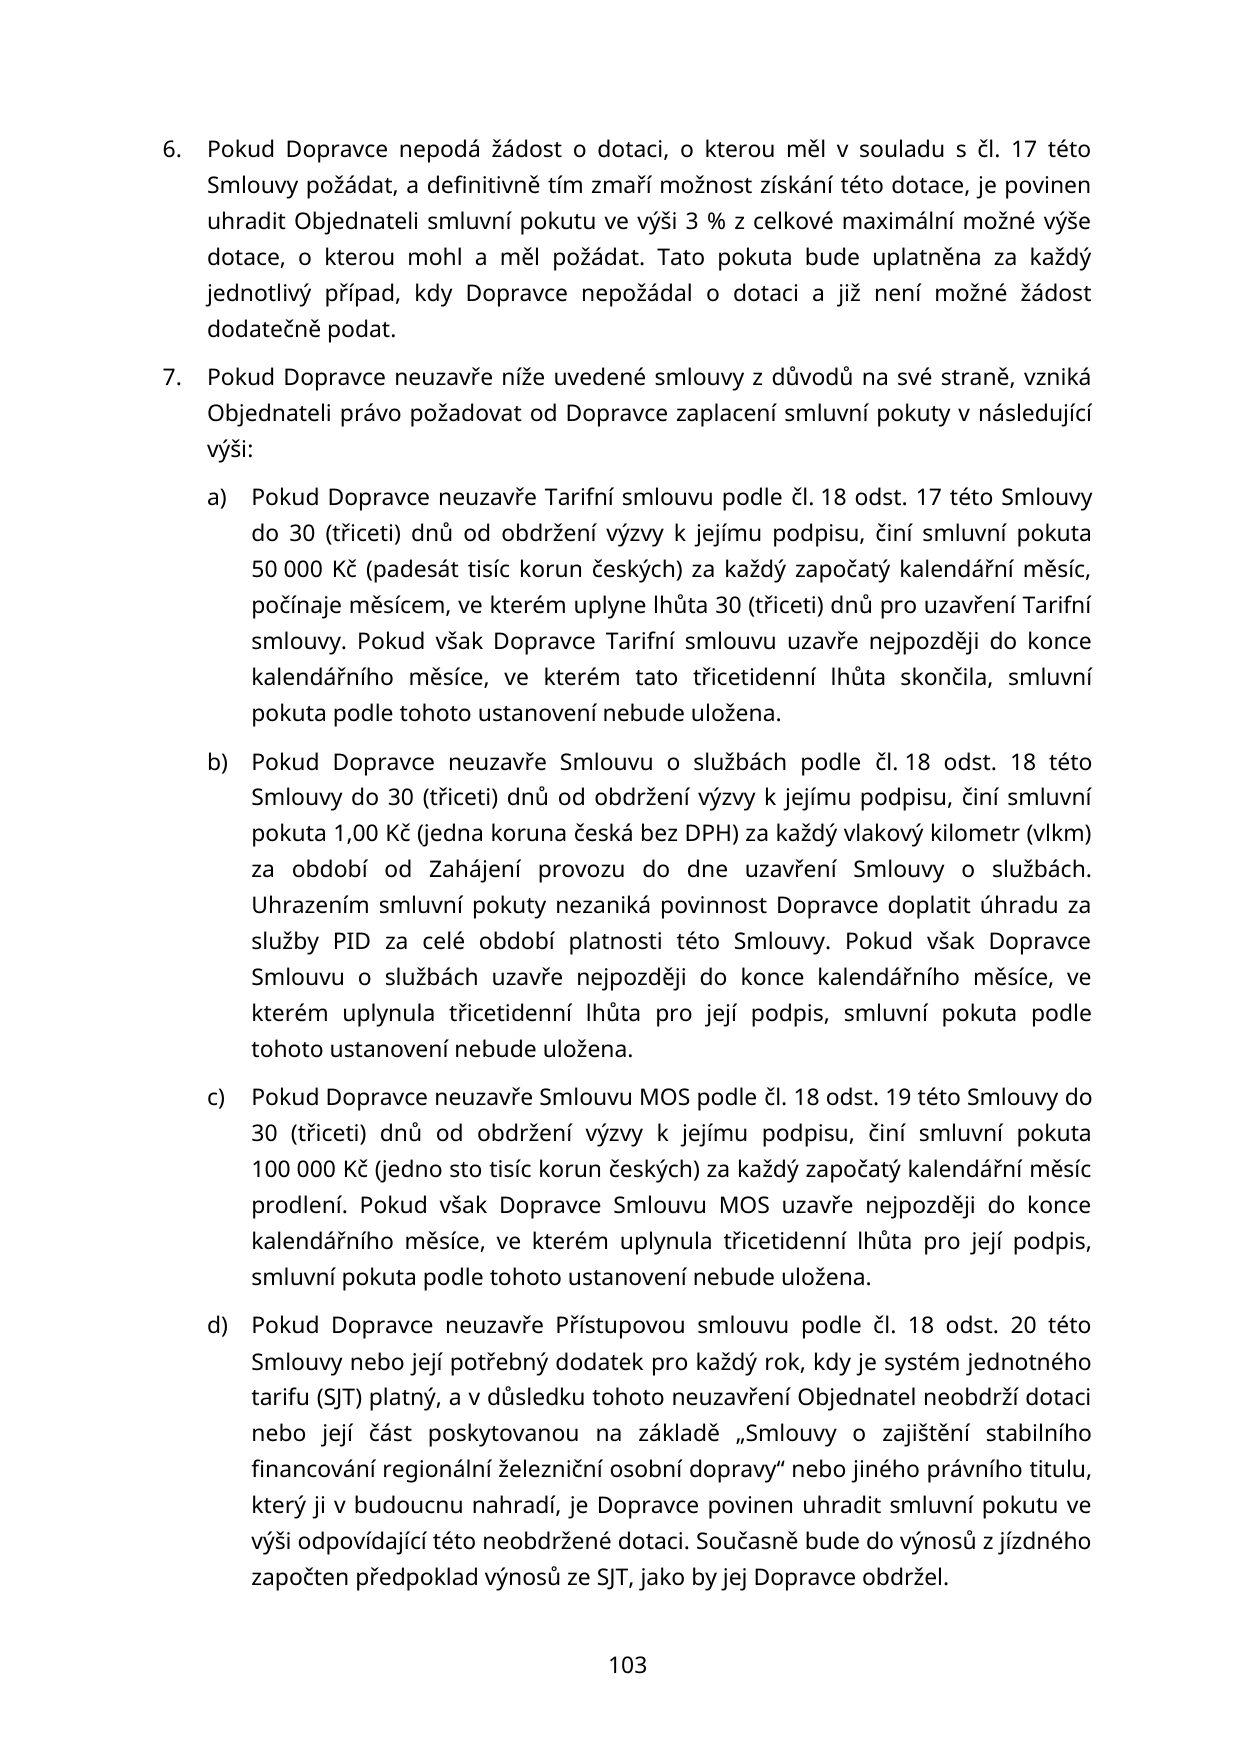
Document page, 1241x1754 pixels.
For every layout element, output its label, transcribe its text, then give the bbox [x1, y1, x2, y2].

list Pokud Dopravce neuzavře níže uvedené smlouvy z důvodů na své straně, vzniká Objednateli právo požadovat od Dopravce zaplacení smluvní pokuty v následující výši: [162, 361, 1093, 464]
list Pokud Dopravce neuzavře Tarifní smlouvu podle čl. 18 odst. 17 této Smlouvy do 30 (třiceti) dnů od obdržení výzvy k jejímu podpisu, činí smluvní pokuta 50 000 Kč (padesát tisíc korun českých) za každý započatý kalendářní měsíc, počínaje měsícem, ve kterém uplyne lhůta 30 (třiceti) dnů pro uzavření Tarifní smlouvy. Pokud však Dopravce Tarifní smlouvu uzavře nejpozději do konce kalendářního měsíce, ve kterém tato třicetidenní lhůta skončila, smluvní pokuta podle tohoto ustanovení nebude uložena. [207, 481, 1093, 728]
list Pokud Dopravce neuzavře Smlouvu MOS podle čl. 18 odst. 19 této Smlouvy do 30 (třiceti) dnů od obdržení výzvy k jejímu podpisu, činí smluvní pokuta 100 000 Kč (jedno sto tisíc korun českých) za každý započatý kalendářní měsíc prodlení. Pokud však Dopravce Smlouvu MOS uzavře nejpozději do konce kalendářního měsíce, ve kterém uplynula třicetidenní lhůta pro její podpis, smluvní pokuta podle tohoto ustanovení nebude uložena. [207, 1081, 1093, 1292]
list Pokud Dopravce nepodá žádost o dotaci, o kterou měl v souladu s čl. 17 této Smlouvy požádat, a definitivně tím zmaří možnost získání této dotace, je povinen uhradit Objednateli smluvní pokutu ve výši 3 % z celkové maximální možné výše dotace, o kterou mohl a měl požádat. Tato pokuta bude uplatněna za každý jednotlivý případ, kdy Dopravce nepožádal o dotaci a již není možné žádost dodatečně podat. [162, 133, 1093, 344]
list Pokud Dopravce neuzavře Smlouvu o službách podle čl. 18 odst. 18 této Smlouvy do 30 (třiceti) dnů od obdržení výzvy k jejímu podpisu, činí smluvní pokuta 1,00 Kč (jedna koruna česká bez DPH) za každý vlakový kilometr (vlkm) za období od Zahájení provozu do dne uzavření Smlouvy o službách. Uhrazením smluvní pokuty nezaniká povinnost Dopravce doplatit úhradu za služby PID za celé období platnosti této Smlouvy. Pokud však Dopravce Smlouvu o službách uzavře nejpozději do konce kalendářního měsíce, ve kterém uplynula třicetidenní lhůta pro její podpis, smluvní pokuta podle tohoto ustanovení nebude uložena. [207, 745, 1093, 1064]
list Pokud Dopravce neuzavře Přístupovou smlouvu podle čl. 18 odst. 20 této Smlouvy nebo její potřebný dodatek pro každý rok, kdy je systém jednotného tarifu (SJT) platný, a v důsledku tohoto neuzavření Objednatel neobdrží dotaci nebo její část poskytovanou na základě „Smlouvy o zajištění stabilního financování regionální železniční osobní dopravy“ nebo jiného právního titulu, který ji v budoucnu nahradí, je Dopravce povinen uhradit smluvní pokutu ve výši odpovídající této neobdržené dotaci. Současně bude do výnosů z jízdného započten předpoklad výnosů ze SJT, jako by jej Dopravce obdržel. [207, 1309, 1093, 1592]
